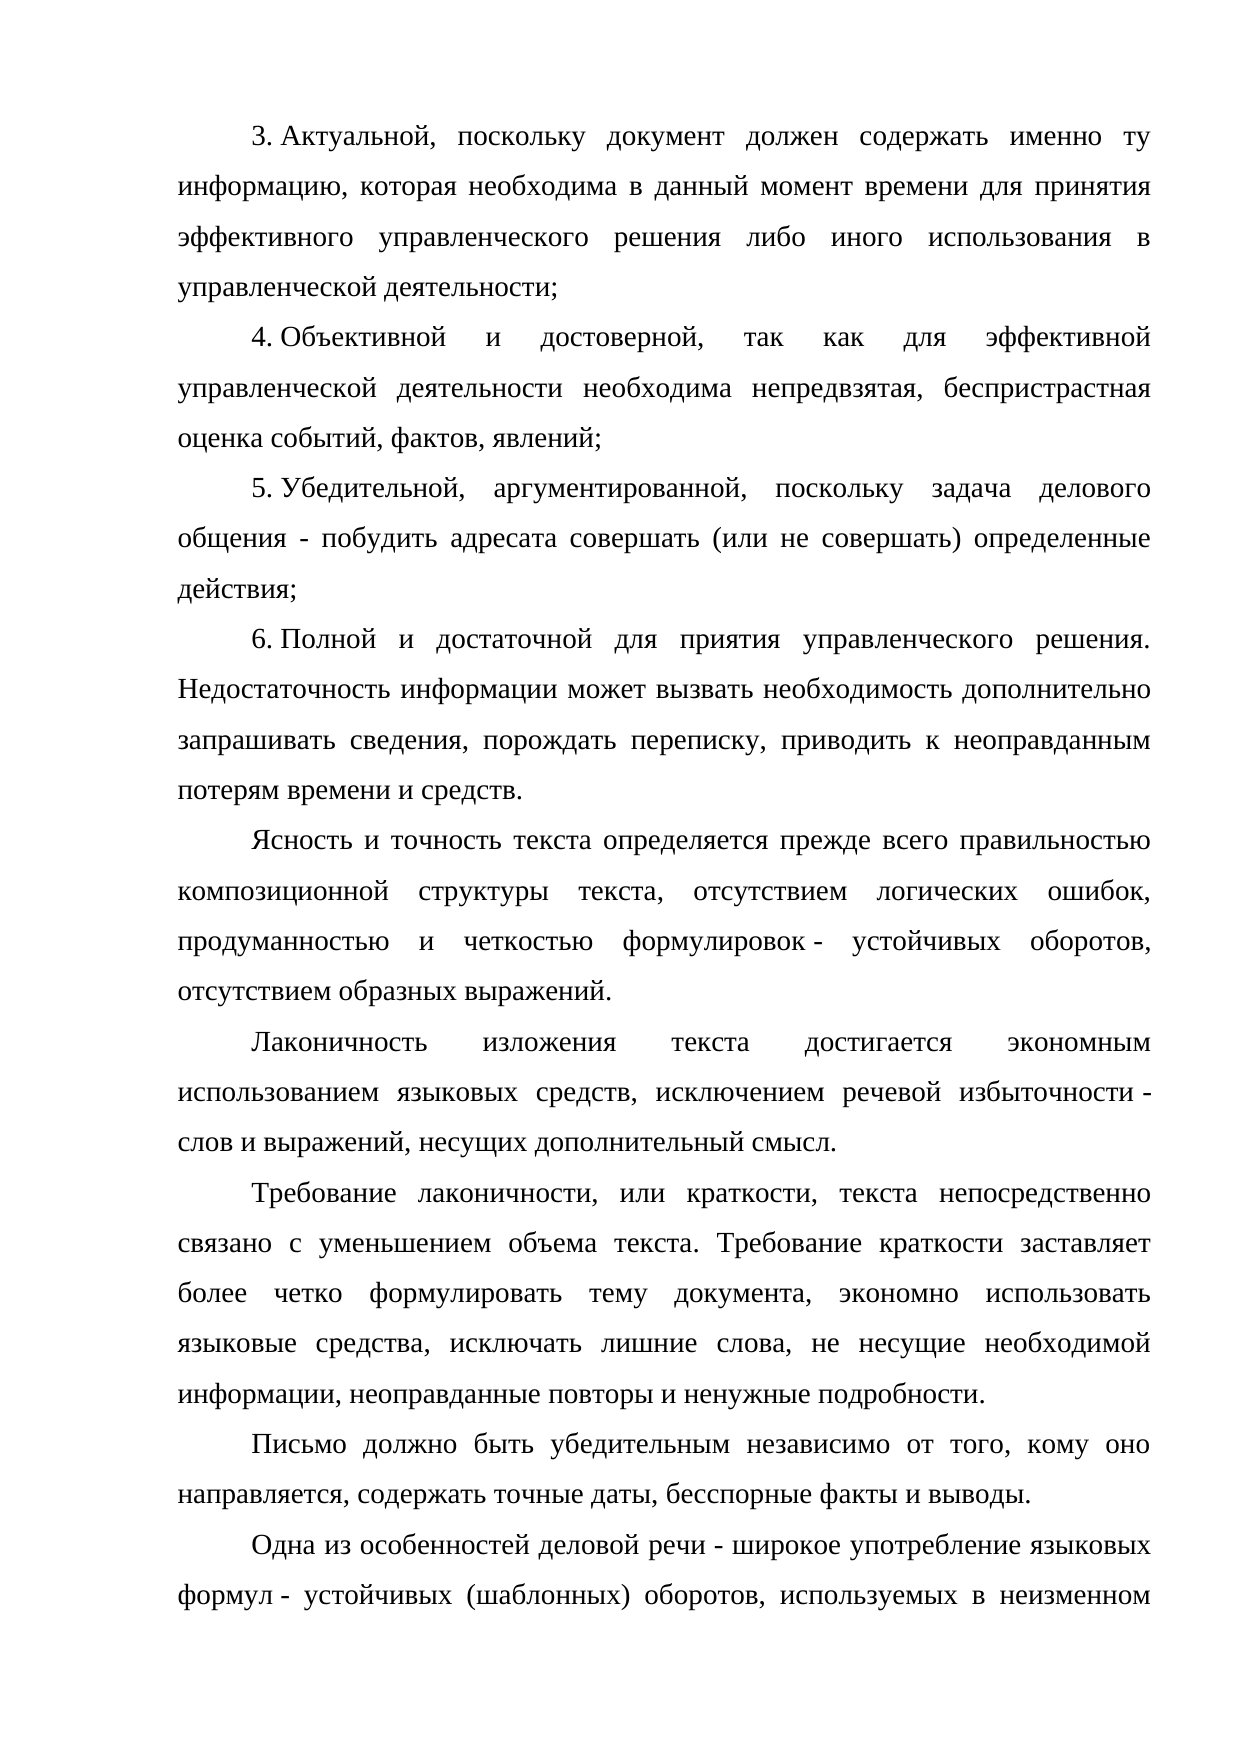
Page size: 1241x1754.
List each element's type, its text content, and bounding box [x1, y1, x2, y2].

text 5. Убедительной, аргументированной, поскольку задача делового общения - побудить адресата совершать (или не совершать) определенные действия; [177, 470, 1152, 604]
text Ясность и точность текста определяется прежде всего правильностью композиционной структуры текста, отсутствием логических ошибок, продуманностью и четкостью формулировок - устойчивых оборотов, отсутствием образных выражений. [177, 822, 1152, 1007]
text Письмо должно быть убедительным независимо от того, кому оно направляется, содержать точные даты, бесспорные факты и выводы. [177, 1426, 1152, 1510]
text 6. Полной и достаточной для приятия управленческого решения. Недостаточность информации может вызвать необходимость дополнительно запрашивать сведения, порождать переписку, приводить к неоправданным потерям времени и средств. [177, 621, 1152, 806]
text Лаконичность изложения текста достигается экономным использованием языковых средств, исключением речевой избыточности - слов и выражений, несущих дополнительный смысл. [177, 1024, 1152, 1158]
text 3. Актуальной, поскольку документ должен содержать именно ту информацию, которая необходима в данный момент времени для принятия эффективного управленческого решения либо иного использования в управленческой деятельности; [177, 118, 1152, 303]
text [177, 1527, 1152, 1611]
text Требование лаконичности, или краткости, текста непосредственно связано с уменьшением объема текста. Требование краткости заставляет более четко формулировать тему документа, экономно использовать языковые средства, исключать лишние слова, не несущие необходимой информации, неоправданные повторы и ненужные подробности. [177, 1175, 1152, 1409]
text 4. Объективной и достоверной, так как для эффективной управленческой деятельности необходима непредвзятая, беспристрастная оценка событий, фактов, явлений; [177, 319, 1152, 453]
